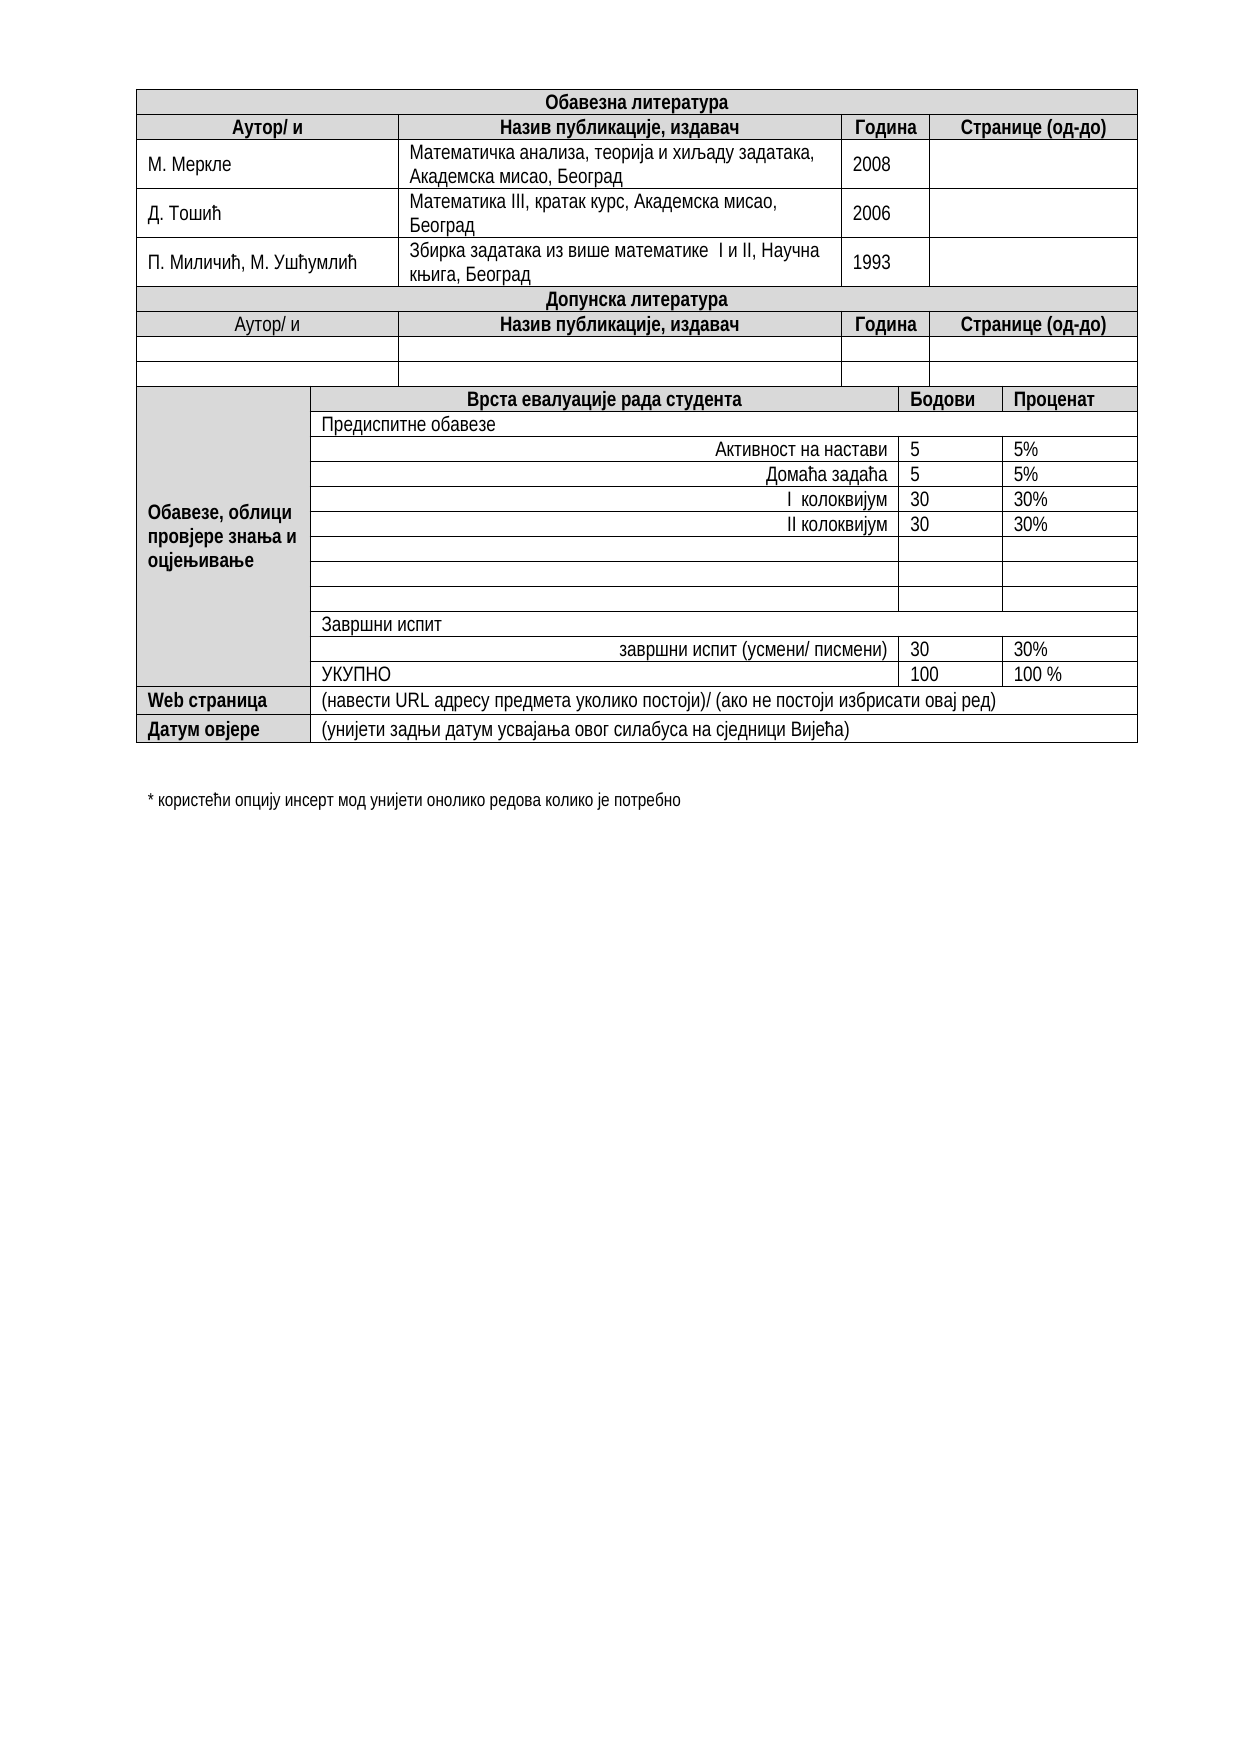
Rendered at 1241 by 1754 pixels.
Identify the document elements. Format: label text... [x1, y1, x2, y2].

table_cell Активност на настави [311, 437, 898, 461]
table_cell Аутор/ и [137, 312, 398, 336]
table_cell 30% [1003, 487, 1137, 511]
table_cell Математичка анализа, теорија и хиљаду задатака, Академска мисао, Београд [399, 140, 841, 188]
table_cell Web страница [137, 687, 310, 714]
table_cell 30% [1003, 512, 1137, 536]
table_cell 2006 [842, 189, 929, 237]
table_cell (навести URL адресу предмета уколико постоји)/ (ако не постоји избрисати овај ред) [311, 687, 1137, 714]
table_cell [899, 537, 1002, 561]
table_cell [137, 337, 398, 361]
table_cell [930, 238, 1137, 286]
table_cell Математика III, кратак курс, Академска мисао, Београд [399, 189, 841, 237]
table_cell Проценат [1003, 387, 1137, 411]
text * користећи опцију инсерт мод унијети онолико редова колико је потребно [148, 789, 1181, 810]
table_cell 5% [1003, 437, 1137, 461]
table_cell [1003, 537, 1137, 561]
table_cell [311, 587, 898, 611]
table_cell 5 [899, 462, 1002, 486]
table_cell [137, 362, 398, 386]
table_cell Странице (од-до) [930, 312, 1137, 336]
table_cell [311, 562, 898, 586]
table_cell УКУПНО [311, 662, 898, 686]
table_cell 1993 [842, 238, 929, 286]
table_cell Странице (од-до) [930, 115, 1137, 139]
table_cell 30 [899, 487, 1002, 511]
table_cell 30 [899, 512, 1002, 536]
table_cell 100 % [1003, 662, 1137, 686]
table_cell Назив публикације, издавач [399, 312, 841, 336]
table_cell Допунска литература [137, 287, 1137, 311]
table_cell [842, 337, 929, 361]
table_cell Година [842, 115, 929, 139]
table_cell [930, 337, 1137, 361]
table_cell Аутор/ и [137, 115, 398, 139]
table_cell [399, 337, 841, 361]
table_cell 30 [899, 637, 1002, 661]
table_cell Д. Тошић [137, 189, 398, 237]
table_cell Домаћа задаћа [311, 462, 898, 486]
table_cell завршни испит (усмени/ писмени) [311, 637, 898, 661]
table_cell (унијети задњи датум усвајања овог силабуса на сједници Вијећа) [311, 715, 1137, 742]
table_cell II колоквијум [311, 512, 898, 536]
table_cell Завршни испит [311, 612, 1137, 636]
table_cell Назив публикације, издавач [399, 115, 841, 139]
table_cell Врста евалуације рада студента [311, 387, 898, 411]
table_cell 100 [899, 662, 1002, 686]
table_cell М. Меркле [137, 140, 398, 188]
table_cell [930, 140, 1137, 188]
table_cell 30% [1003, 637, 1137, 661]
table_cell [930, 362, 1137, 386]
table_cell Година [842, 312, 929, 336]
table_cell 2008 [842, 140, 929, 188]
table_cell I колоквијум [311, 487, 898, 511]
table_cell Бодови [899, 387, 1002, 411]
table_cell 5 [899, 437, 1002, 461]
table_cell Збирка задатака из више математике I и II, Научна књига, Београд [399, 238, 841, 286]
table_cell Датум овјере [137, 715, 310, 742]
table_cell Обавезе, облици провјере знања и оцјењивање [137, 387, 310, 686]
table_cell [1003, 587, 1137, 611]
table_cell П. Миличић, М. Ушћумлић [137, 238, 398, 286]
table_cell [930, 189, 1137, 237]
table_cell [1003, 562, 1137, 586]
table_cell Предиспитне обавезе [311, 412, 1137, 436]
table_cell [899, 587, 1002, 611]
table_cell [311, 537, 898, 561]
table_cell [399, 362, 841, 386]
table_cell [842, 362, 929, 386]
table_cell Обавезна литература [137, 90, 1137, 114]
table_cell 5% [1003, 462, 1137, 486]
table_cell [899, 562, 1002, 586]
